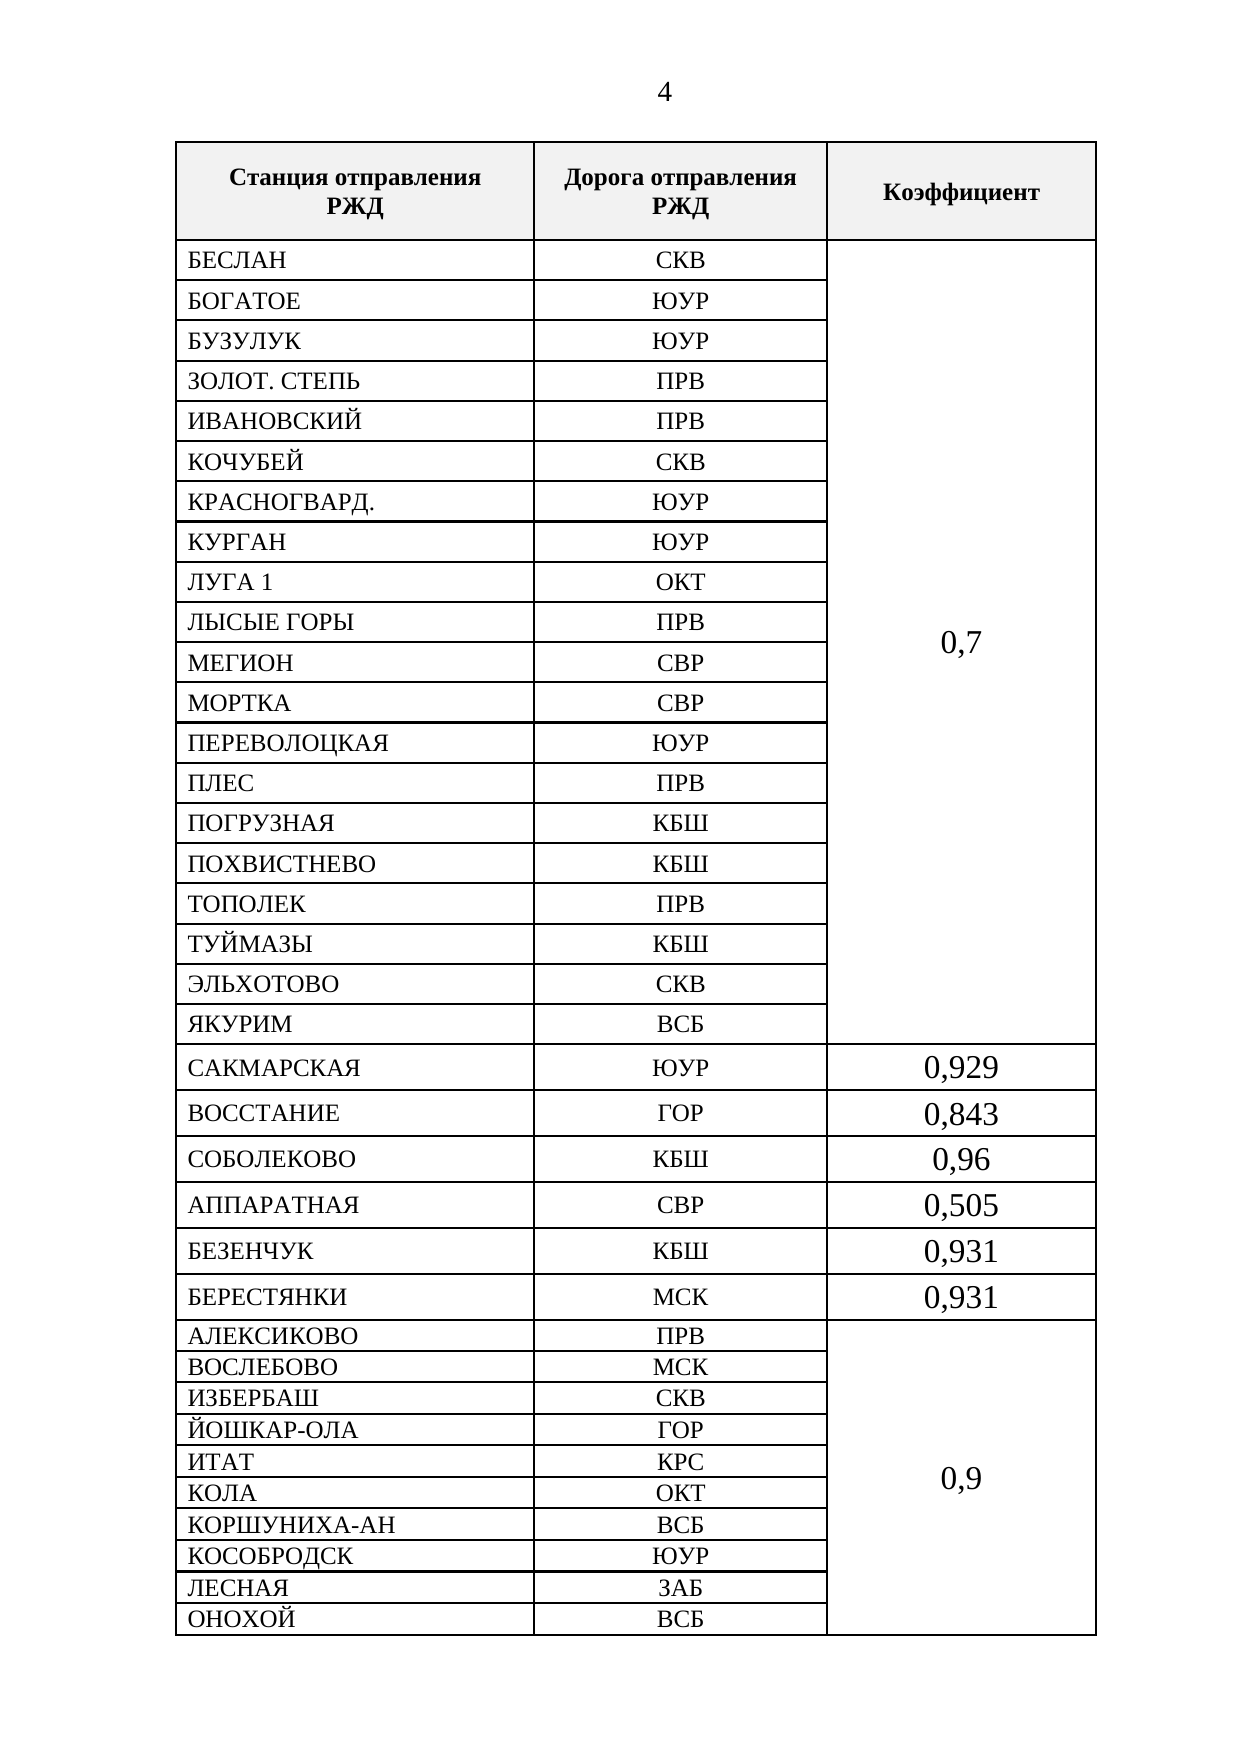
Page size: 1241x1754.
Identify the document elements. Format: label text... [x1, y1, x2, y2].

table_cell ЮУР [535, 281, 826, 319]
table_cell КОСОБРОДСК [177, 1541, 533, 1570]
table_cell КБШ [535, 1229, 826, 1273]
table_cell ВСБ [535, 1509, 826, 1539]
table_cell ВСБ [535, 1604, 826, 1633]
table_cell КУРГАН [177, 523, 533, 561]
table_cell ЮУР [535, 1045, 826, 1089]
table_header Дорога отправления РЖД [535, 143, 826, 239]
table_cell ОКТ [535, 563, 826, 601]
table_cell ЛЫСЫЕ ГОРЫ [177, 603, 533, 641]
table_cell СВР [535, 683, 826, 721]
table_cell ЛЕСНАЯ [177, 1573, 533, 1602]
table_cell ТОПОЛЕК [177, 884, 533, 922]
table_cell АЛЕКСИКОВО [177, 1321, 533, 1349]
table_cell СВР [535, 1183, 826, 1227]
table_cell ЮУР [535, 523, 826, 561]
table_cell ПРВ [535, 884, 826, 922]
table_cell ЮУР [535, 724, 826, 762]
table_cell БУЗУЛУК [177, 321, 533, 359]
table_cell ОКТ [535, 1478, 826, 1507]
table_cell ЯКУРИМ [177, 1005, 533, 1043]
table_cell БЕЗЕНЧУК [177, 1229, 533, 1273]
table_cell СКВ [535, 442, 826, 480]
table_cell ОНОХОЙ [177, 1604, 533, 1633]
table_cell СКВ [535, 965, 826, 1003]
table_cell КОЧУБЕЙ [177, 442, 533, 480]
table_cell КБШ [535, 804, 826, 842]
table_cell МСК [535, 1352, 826, 1381]
table_cell ПРВ [535, 362, 826, 400]
table_cell КБШ [535, 925, 826, 963]
table_cell БОГАТОЕ [177, 281, 533, 319]
table_cell ИЗБЕРБАШ [177, 1383, 533, 1413]
table_cell ПОГРУЗНАЯ [177, 804, 533, 842]
table_cell ПРВ [535, 603, 826, 641]
table_cell ЮУР [535, 321, 826, 359]
table_cell ВОССТАНИЕ [177, 1091, 533, 1135]
table_cell СКВ [535, 1383, 826, 1413]
table_header Станция отправления РЖД [177, 143, 533, 239]
table_cell САКМАРСКАЯ [177, 1045, 533, 1089]
table_cell СКВ [535, 241, 826, 279]
table_header Коэффициент [828, 143, 1095, 239]
table_cell ЮУР [535, 1541, 826, 1570]
table_cell ВОСЛЕБОВО [177, 1352, 533, 1381]
table_cell 0,843 [828, 1091, 1095, 1135]
table_cell КРАСНОГВАРД. [177, 482, 533, 520]
table_cell БЕСЛАН [177, 241, 533, 279]
table_cell ЗОЛОТ. СТЕПЬ [177, 362, 533, 400]
table_cell МЕГИОН [177, 643, 533, 681]
table_cell ПРВ [535, 764, 826, 802]
table_cell ВСБ [535, 1005, 826, 1043]
table_cell ИТАТ [177, 1446, 533, 1476]
table_cell СОБОЛЕКОВО [177, 1137, 533, 1181]
table_cell 0,7 [828, 241, 1095, 1043]
table_cell 0,929 [828, 1045, 1095, 1089]
table_cell ПОХВИСТНЕВО [177, 844, 533, 882]
table_cell ПЕРЕВОЛОЦКАЯ [177, 724, 533, 762]
table_cell ПРВ [535, 1321, 826, 1349]
table_cell КБШ [535, 844, 826, 882]
table_cell ТУЙМАЗЫ [177, 925, 533, 963]
table_cell МОРТКА [177, 683, 533, 721]
table_cell 0,931 [828, 1275, 1095, 1319]
table_cell ГОР [535, 1415, 826, 1444]
table_cell ЙОШКАР-ОЛА [177, 1415, 533, 1444]
table_cell КБШ [535, 1137, 826, 1181]
table_cell ГОР [535, 1091, 826, 1135]
table_cell ЭЛЬХОТОВО [177, 965, 533, 1003]
table_cell 0,931 [828, 1229, 1095, 1273]
table_cell 0,9 [828, 1321, 1095, 1633]
table_cell КОЛА [177, 1478, 533, 1507]
table_cell ЛУГА 1 [177, 563, 533, 601]
table_cell КРС [535, 1446, 826, 1476]
table_cell МСК [535, 1275, 826, 1319]
table_cell ПЛЕС [177, 764, 533, 802]
table_cell ПРВ [535, 402, 826, 440]
table_cell 0,96 [828, 1137, 1095, 1181]
table_cell ЗАБ [535, 1573, 826, 1602]
table_cell ИВАНОВСКИЙ [177, 402, 533, 440]
table_cell СВР [535, 643, 826, 681]
table_cell 0,505 [828, 1183, 1095, 1227]
table_cell АППАРАТНАЯ [177, 1183, 533, 1227]
table_cell БЕРЕСТЯНКИ [177, 1275, 533, 1319]
table_cell КОРШУНИХА-АН [177, 1509, 533, 1539]
table_cell ЮУР [535, 482, 826, 520]
